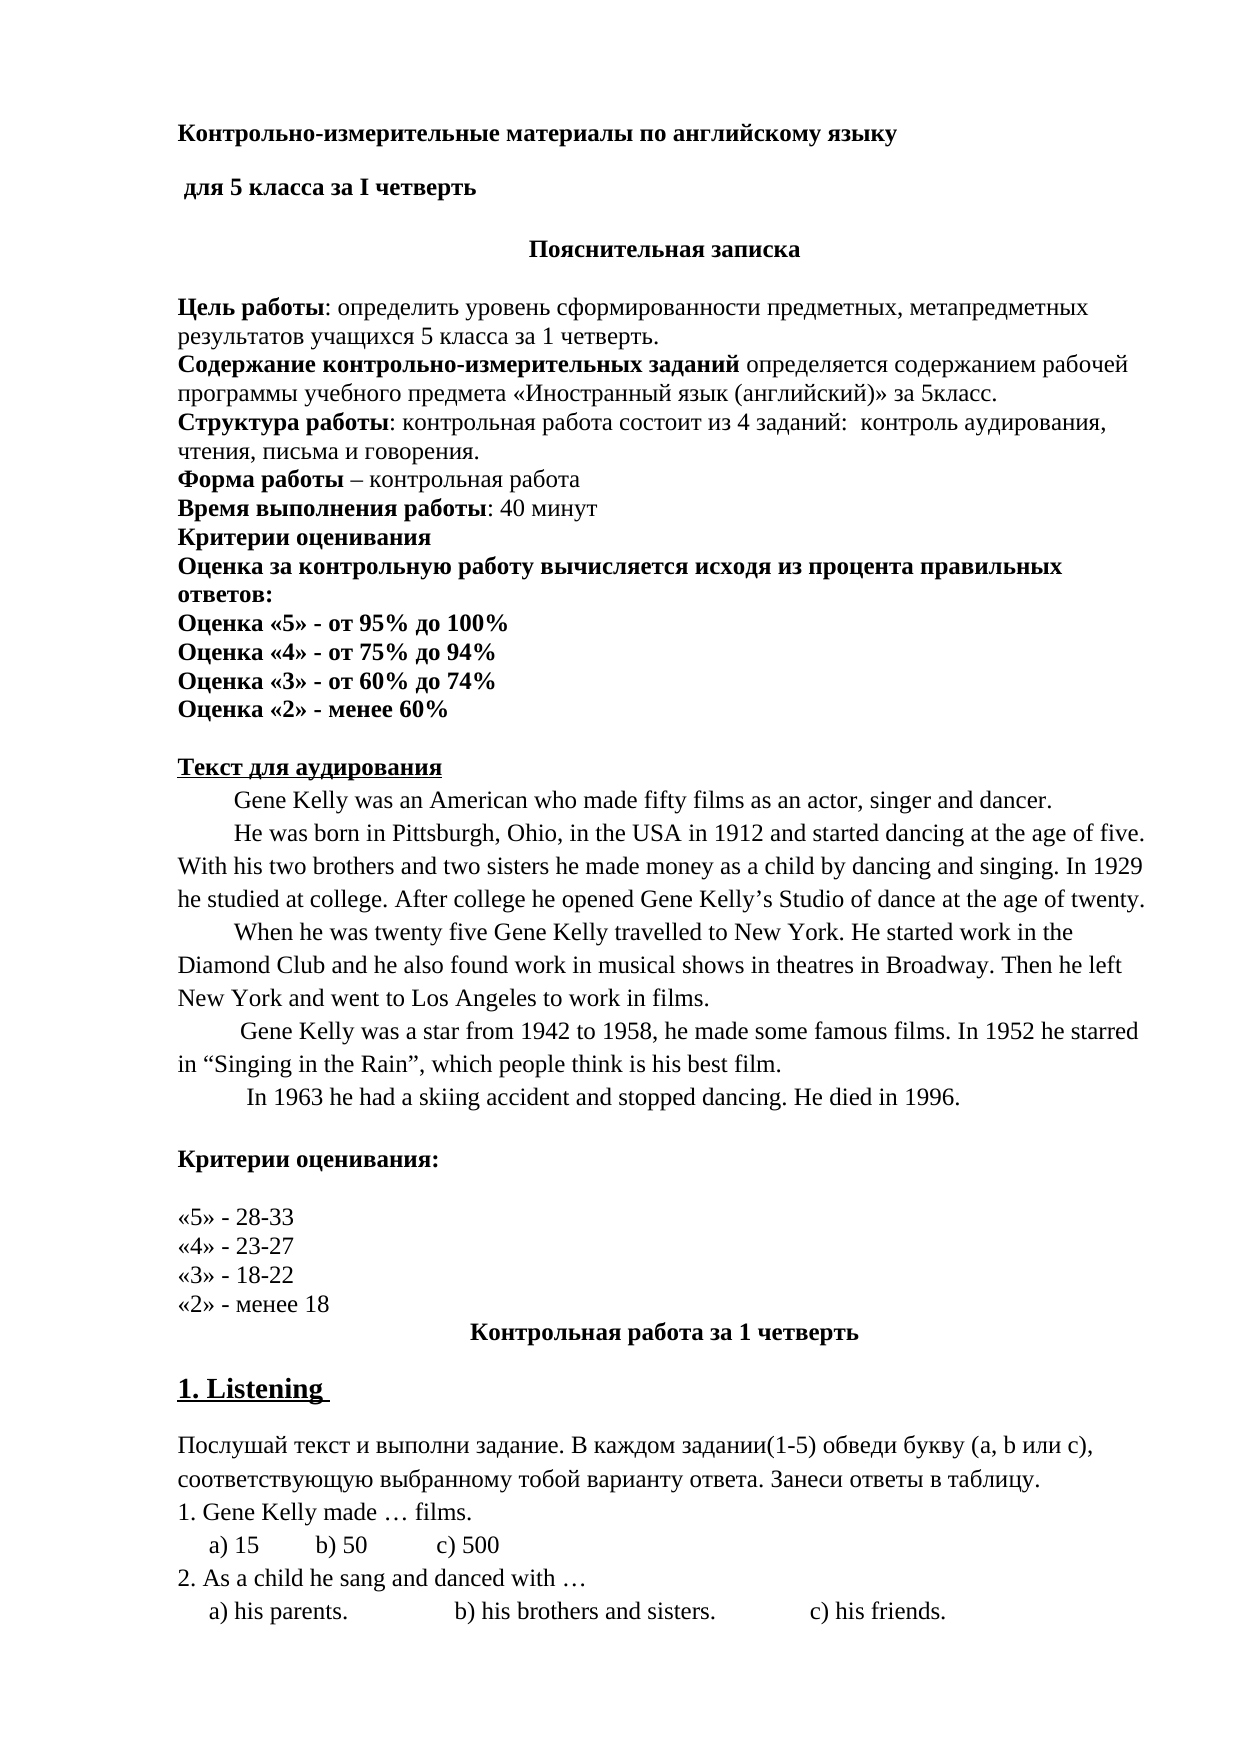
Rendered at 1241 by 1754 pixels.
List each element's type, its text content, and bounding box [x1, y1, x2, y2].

text Оценка за контрольную работу вычисляется исходя из процента правильных ответов: [177, 551, 1152, 608]
text Оценка «4» - от 75% до 94% [177, 637, 1152, 666]
text Содержание контрольно-измерительных заданий определяется содержанием рабочей программы учебного предмета «Иностранный язык (английский)» за 5класс. [177, 349, 1152, 407]
text 1. Gene Kelly made … films. [177, 1497, 1152, 1525]
text Контрольная работа за 1 четверть [177, 1317, 1152, 1346]
text Форма работы – контрольная работа [177, 464, 1152, 493]
text He was born in Pittsburgh, Ohio, in the USA in 1912 and started dancing at the age of five. With his two brothers and two sisters he made money as a child by dancing and singing. In 1929 he studied at college. After college he opened Gene Kelly’s Studio of dance at the age of twenty. [177, 818, 1152, 913]
text a) his parents. b) his brothers and sisters. c) his friends. [177, 1596, 1152, 1624]
text Время выполнения работы: 40 минут [177, 493, 1152, 522]
text для 5 класса за I четверть [177, 172, 1152, 201]
text «4» - 23-27 [177, 1231, 1152, 1260]
text Пояснительная записка [177, 234, 1152, 263]
text Оценка «2» - менее 60% [177, 694, 1152, 723]
text a) 15 b) 50 c) 500 [177, 1530, 1152, 1558]
text Оценка «3» - от 60% до 74% [177, 666, 1152, 694]
text Послушай текст и выполни задание. В каждом задании(1-5) обведи букву (a, b или с), соответствующую выбранному тобой варианту ответа. Занеси ответы в таблицу. [177, 1431, 1152, 1492]
text Оценка «5» - от 95% до 100% [177, 608, 1152, 637]
text Контрольно-измерительные материалы по английскому языку [177, 118, 1152, 147]
text 1. Listening [177, 1371, 1152, 1405]
text Критерии оценивания [177, 522, 1152, 551]
text Структура работы: контрольная работа состоит из 4 заданий: контроль аудирования, чтения, письма и говорения. [177, 407, 1152, 464]
text When he was twenty five Gene Kelly travelled to New York. He started work in the Diamond Club and he also found work in musical shows in theatres in Broadway. Then he left New York and went to Los Angeles to work in films. [177, 917, 1152, 1012]
text Критерии оценивания: [177, 1144, 1152, 1173]
text «5» - 28-33 [177, 1202, 1152, 1231]
text Текст для аудирования [177, 752, 1152, 781]
text Gene Kelly was an American who made fifty films as an actor, singer and dancer. [177, 785, 1152, 814]
text «2» - менее 18 [177, 1289, 1152, 1317]
text In 1963 he had a skiing accident and stopped dancing. He died in 1996. [177, 1082, 1152, 1111]
text Gene Kelly was a star from 1942 to 1958, he made some famous films. In 1952 he starred in “Singing in the Rain”, which people think is his best film. [177, 1016, 1152, 1078]
text Цель работы: определить уровень сформированности предметных, метапредметных результатов учащихся 5 класса за 1 четверть. [177, 292, 1152, 349]
text 2. As a child he sang and danced with … [177, 1563, 1152, 1591]
text «3» - 18-22 [177, 1260, 1152, 1289]
